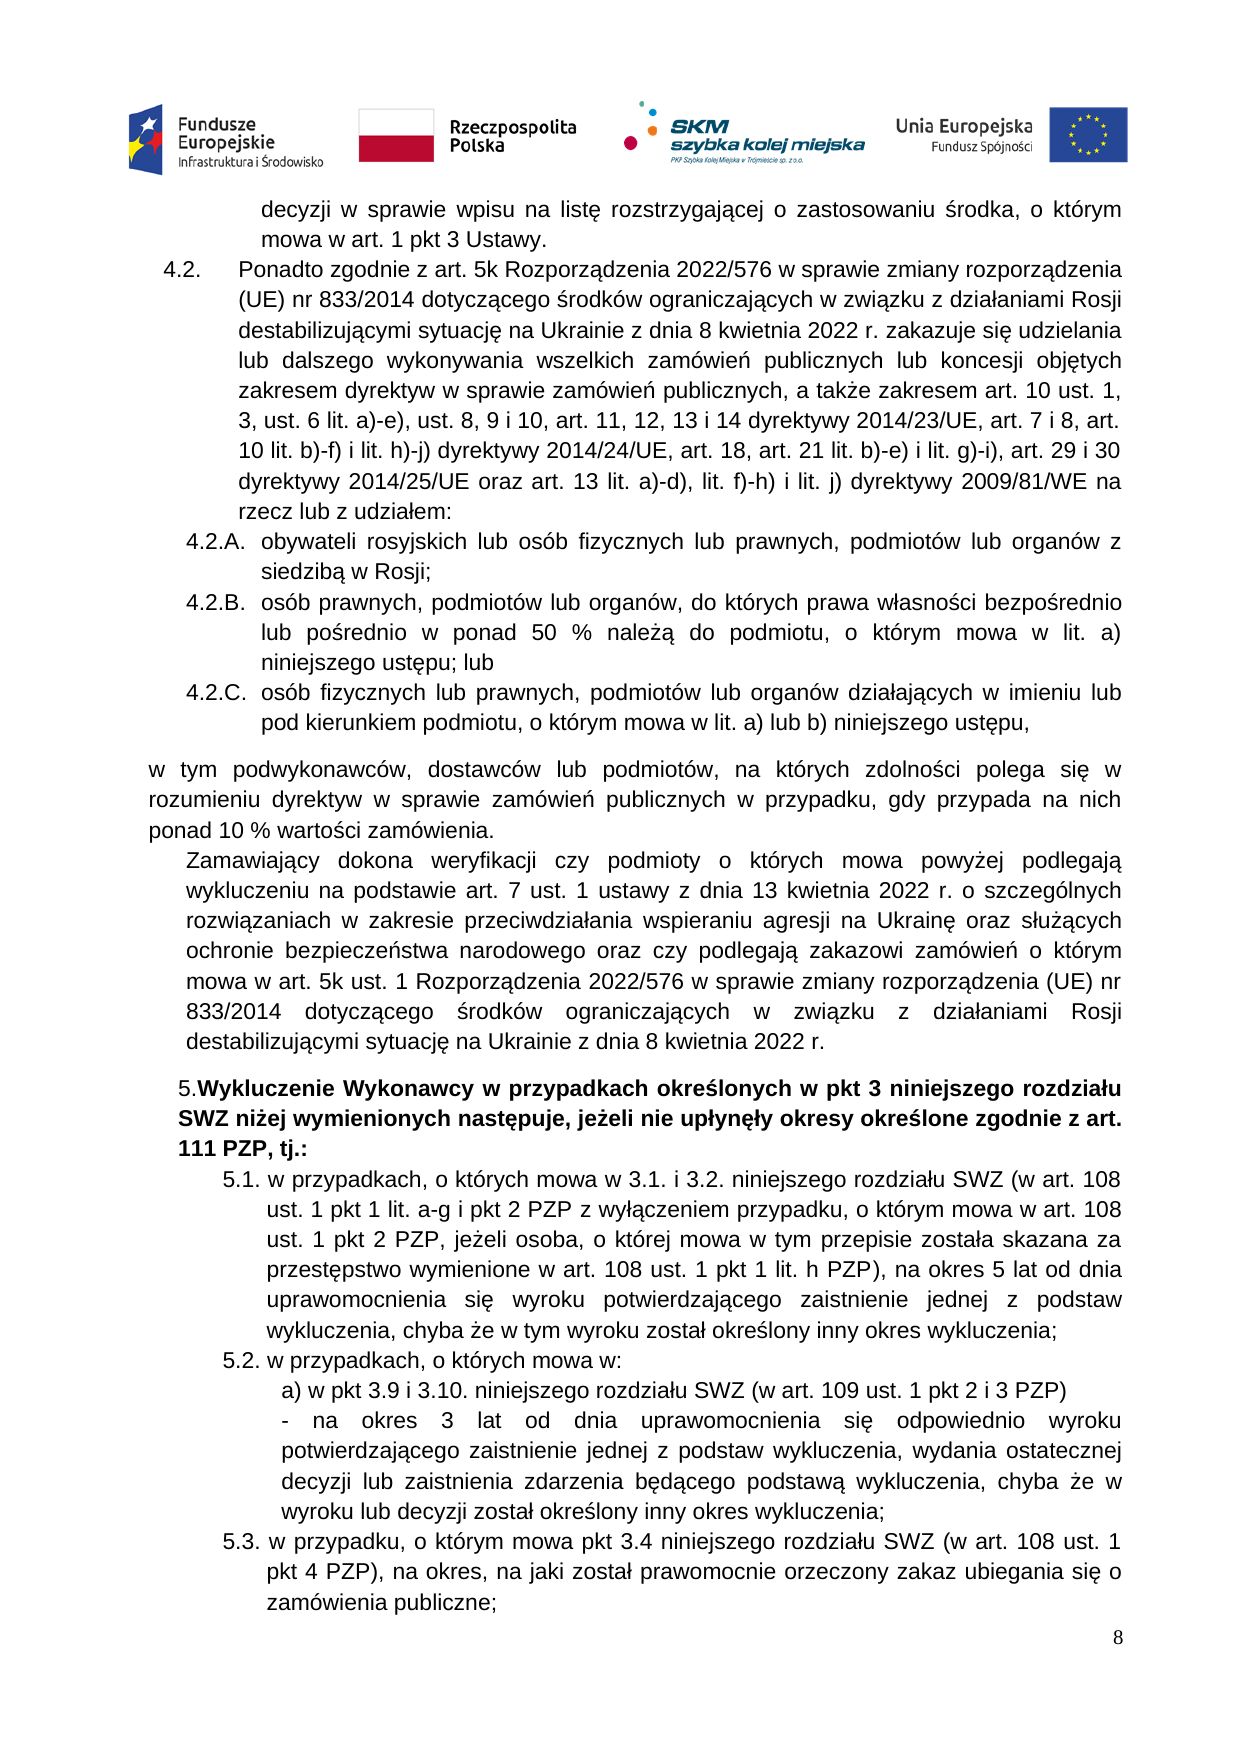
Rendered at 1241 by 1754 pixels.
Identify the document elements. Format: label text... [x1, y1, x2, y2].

list 5.3. w przypadku, o którym mowa pkt 3.4 niniejszego rozdziału SWZ (w art. 108 ust. 1 pkt 4 PZP), na okres, na jaki został prawomocnie orzeczony zakaz ubiegania się o zamówienia publiczne; [222, 1528, 1122, 1615]
text 5.Wykluczenie Wykonawcy w przypadkach określonych w pkt 3 niniejszego rozdziału SWZ niżej wymienionych następuje, jeżeli nie upłynęły okresy określone zgodnie z art. 111 PZP, tj.: [178, 1075, 1122, 1162]
list - na okres 3 lat od dnia uprawomocnienia się odpowiednio wyroku potwierdzającego zaistnienie jednej z podstaw wykluczenia, wydania ostatecznej decyzji lub zaistnienia zdarzenia będącego podstawą wykluczenia, chyba że w wyroku lub decyzji został określony inny okres wykluczenia; [281, 1407, 1122, 1524]
text w tym podwykonawców, dostawców lub podmiotów, na których zdolności polega się w rozumieniu dyrektyw w sprawie zamówień publicznych w przypadku, gdy przypada na nich ponad 10 % wartości zamówienia. [148, 756, 1122, 843]
list Ponadto zgodnie z art. 5k Rozporządzenia 2022/576 w sprawie zmiany rozporządzenia (UE) nr 833/2014 dotyczącego środków ograniczających w związku z działaniami Rosji destabilizującymi sytuację na Ukrainie z dnia 8 kwietnia 2022 r. zakazuje się udzielania lub dalszego wykonywania wszelkich zamówień publicznych lub koncesji objętych zakresem dyrektyw w sprawie zamówień publicznych, a także zakresem art. 10 ust. 1, 3, ust. 6 lit. a)-e), ust. 8, 9 i 10, art. 11, 12, 13 i 14 dyrektywy 2014/23/UE, art. 7 i 8, art. 10 lit. b)-f) i lit. h)-j) dyrektywy 2014/24/UE, art. 18, art. 21 lit. b)-e) i lit. g)-i), art. 29 i 30 dyrektywy 2014/25/UE oraz art. 13 lit. a)-d), lit. f)-h) i lit. j) dyrektywy 2009/81/WE na rzecz lub z udziałem: [163, 256, 1122, 524]
list a) w pkt 3.9 i 3.10. niniejszego rozdziału SWZ (w art. 109 ust. 1 pkt 2 i 3 PZP) [281, 1377, 1122, 1403]
list obywateli rosyjskich lub osób fizycznych lub prawnych, podmiotów lub organów z siedzibą w Rosji; [186, 528, 1122, 584]
list Zamawiający dokona weryfikacji czy podmioty o których mowa powyżej podlegają wykluczeniu na podstawie art. 7 ust. 1 ustawy z dnia 13 kwietnia 2022 r. o szczególnych rozwiązaniach w zakresie przeciwdziałania wspieraniu agresji na Ukrainę oraz służących ochronie bezpieczeństwa narodowego oraz czy podlegają zakazowi zamówień o którym mowa w art. 5k ust. 1 Rozporządzenia 2022/576 w sprawie zmiany rozporządzenia (UE) nr 833/2014 dotyczącego środków ograniczających w związku z działaniami Rosji destabilizującymi sytuację na Ukrainie z dnia 8 kwietnia 2022 r. [186, 847, 1122, 1054]
list 5.2. w przypadkach, o których mowa w: [222, 1347, 1122, 1373]
picture [118, 73, 1144, 196]
list osób fizycznych lub prawnych, podmiotów lub organów działających w imieniu lub pod kierunkiem podmiotu, o którym mowa w lit. a) lub b) niniejszego ustępu, [186, 679, 1122, 736]
list 5.1. w przypadkach, o których mowa w 3.1. i 3.2. niniejszego rozdziału SWZ (w art. 108 ust. 1 pkt 1 lit. a-g i pkt 2 PZP z wyłączeniem przypadku, o którym mowa w art. 108 ust. 1 pkt 2 PZP, jeżeli osoba, o której mowa w tym przepisie została skazana za przestępstwo wymienione w art. 108 ust. 1 pkt 1 lit. h PZP), na okres 5 lat od dnia uprawomocnienia się wyroku potwierdzającego zaistnienie jednej z podstaw wykluczenia, chyba że w tym wyroku został określony inny okres wykluczenia; [222, 1166, 1122, 1343]
list osób prawnych, podmiotów lub organów, do których prawa własności bezpośrednio lub pośrednio w ponad 50 % należą do podmiotu, o którym mowa w lit. a) niniejszego ustępu; lub [186, 588, 1122, 675]
